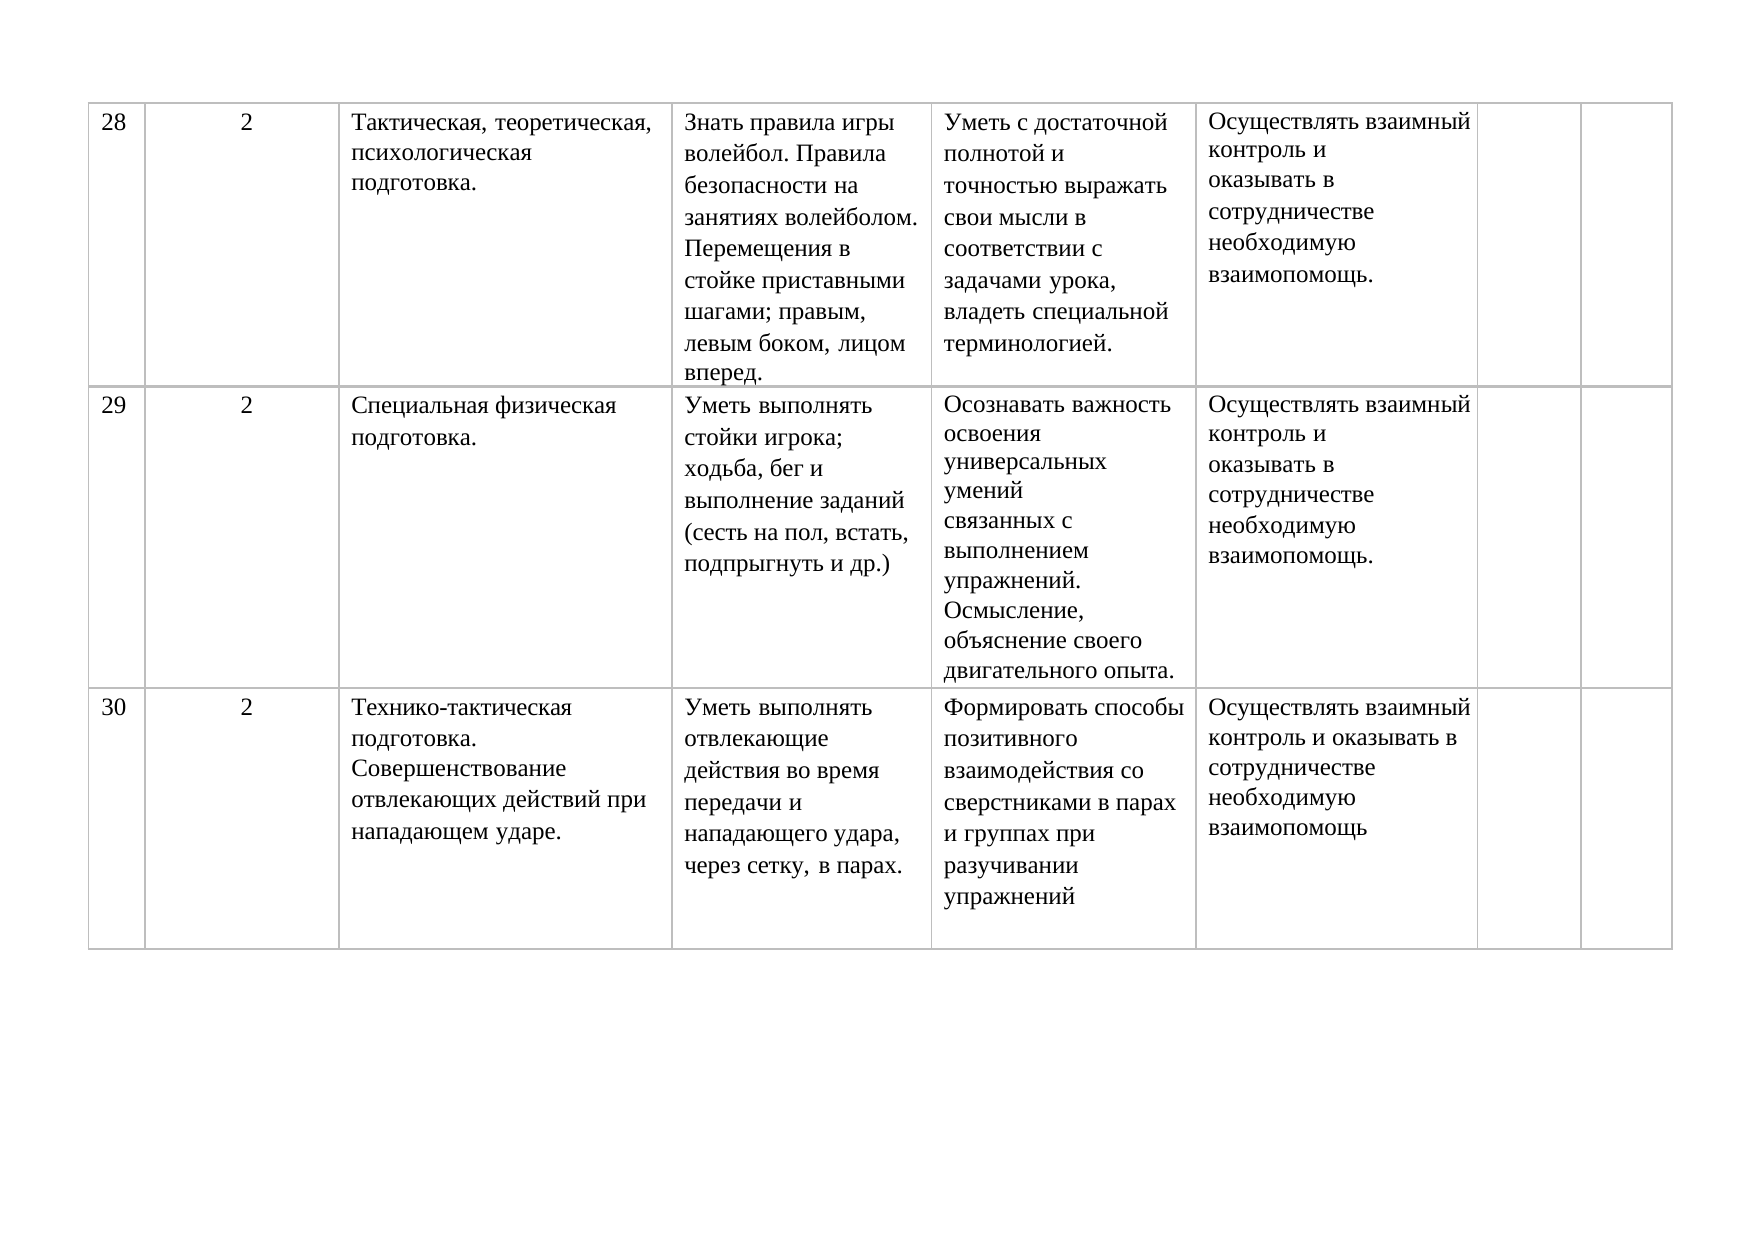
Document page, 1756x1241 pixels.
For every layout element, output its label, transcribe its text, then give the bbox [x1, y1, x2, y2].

table_header Знать правила игры волейбол. Правила безопасности на занятиях волейболом. Перемещения в стойке приставными шагами; правым, левым боком, лицом вперед. [673, 104, 931, 385]
table_cell [1582, 388, 1671, 687]
table_cell Уметь выполнять отвлекающие действия во время передачи и нападающего удара, через сетку, в парах. [673, 689, 931, 948]
table_cell 29 [89, 388, 144, 687]
table_header 2 [146, 104, 338, 385]
table_header Осуществлять взаимный контроль и оказывать в сотрудничестве необходимую взаимопомощь. [1197, 104, 1477, 385]
table_header 28 [89, 104, 144, 385]
table_cell Осуществлять взаимный контроль и оказывать в сотрудничестве необходимую взаимопомощь [1197, 689, 1477, 948]
table_cell [1582, 689, 1671, 948]
table_cell Уметь выполнять стойки игрока; ходьба, бег и выполнение заданий (сесть на пол, встать, подпрыгнуть и др.) [673, 388, 931, 687]
table_cell Осуществлять взаимный контроль и оказывать в сотрудничестве необходимую взаимопомощь. [1197, 388, 1477, 687]
table_cell [1478, 388, 1580, 687]
table_cell Технико-тактическая подготовка. Совершенствование отвлекающих действий при нападающем ударе. [340, 689, 671, 948]
table_cell 2 [146, 388, 338, 687]
table_cell Формировать способы позитивного взаимодействия со сверстниками в парах и группах при разучивании упражнений [932, 689, 1195, 948]
table_header [1582, 104, 1671, 385]
table_header [1478, 104, 1580, 385]
table_header Уметь с достаточной полнотой и точностью выражать свои мысли в соответствии с задачами урока, владеть специальной терминологией. [932, 104, 1195, 385]
table_cell 2 [146, 689, 338, 948]
table_cell 30 [89, 689, 144, 948]
table_header Тактическая, теоретическая, психологическая подготовка. [340, 104, 671, 385]
table_cell Специальная физическая подготовка. [340, 388, 671, 687]
table_cell Осознавать важность освоения универсальных умений связанных с выполнением упражнений. Осмысление, объяснение своего двигательного опыта. [932, 388, 1195, 687]
table_cell [1478, 689, 1580, 948]
